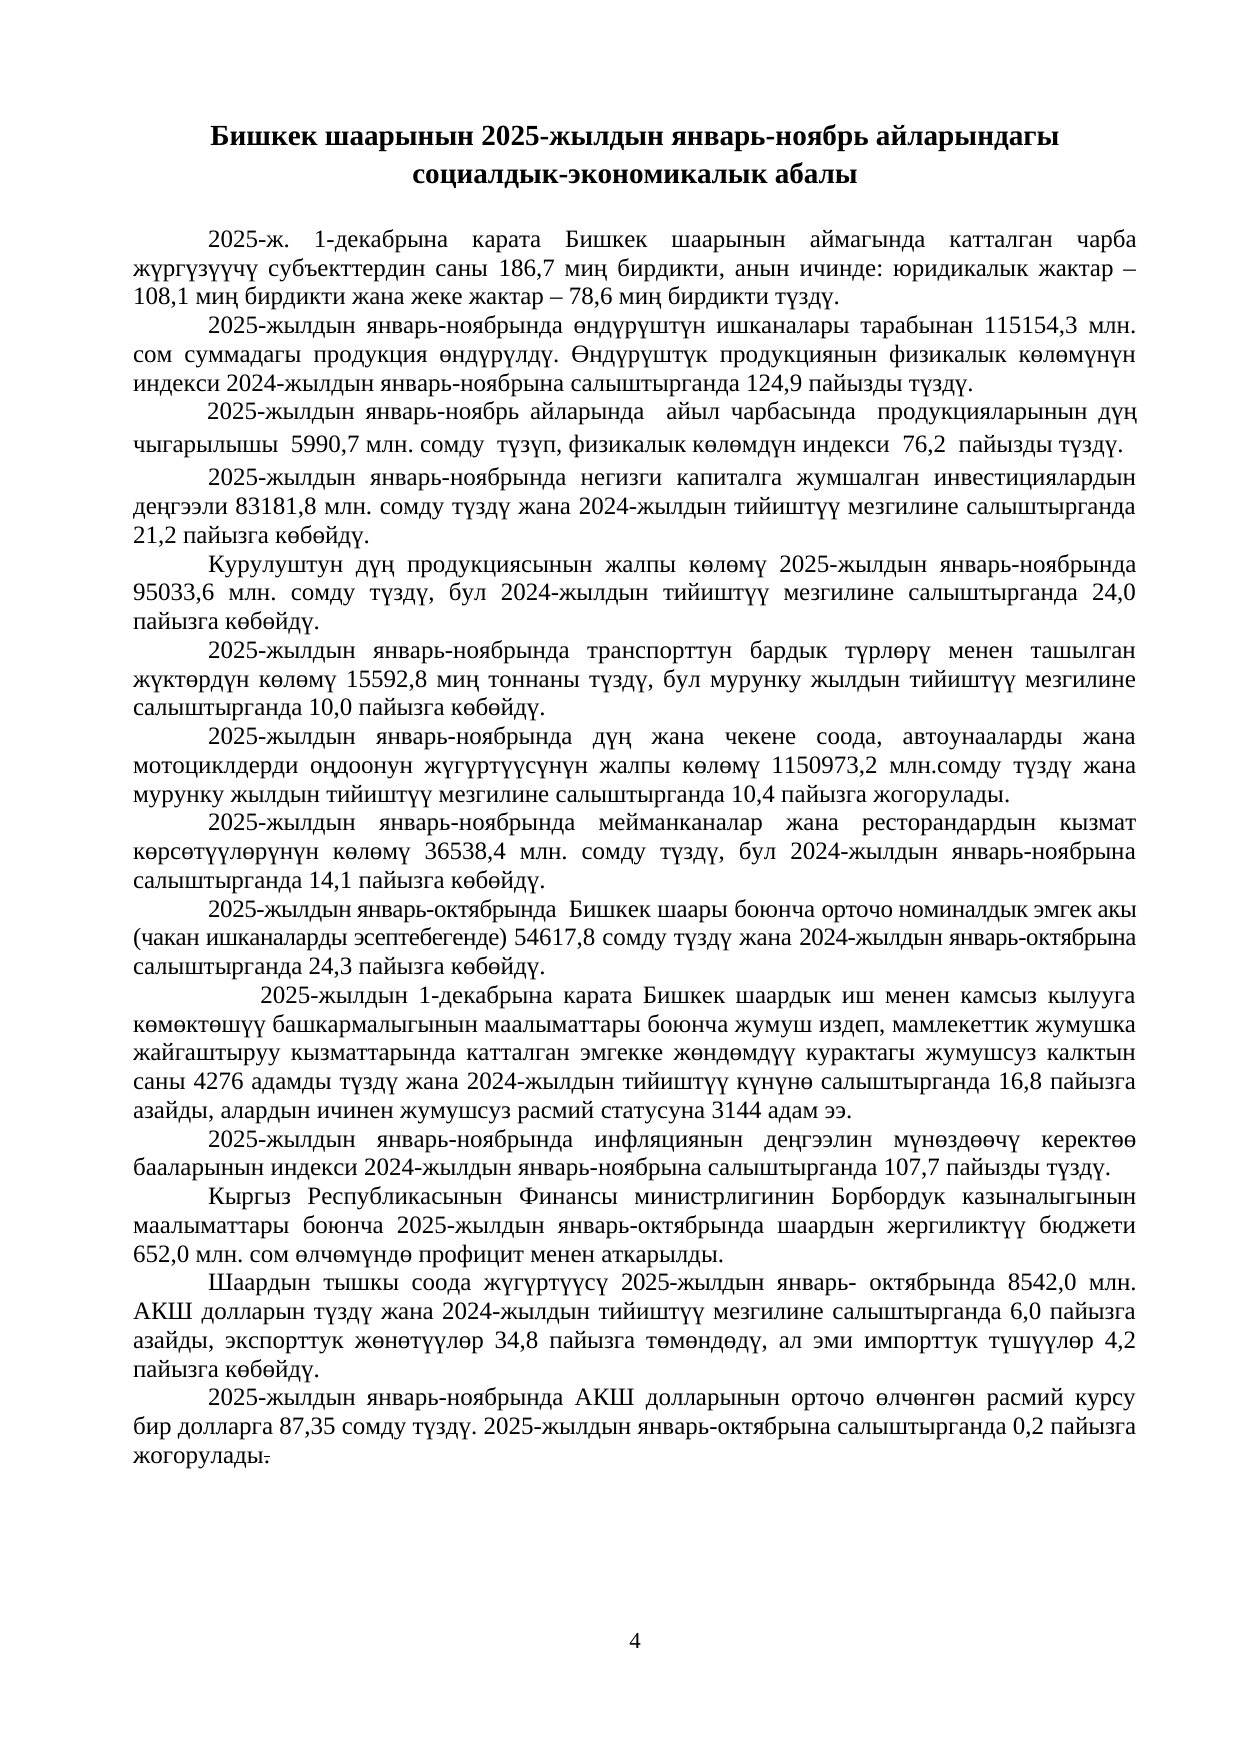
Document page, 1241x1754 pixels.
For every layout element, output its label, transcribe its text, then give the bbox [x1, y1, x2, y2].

text Курулуштун дүң продукциясынын жалпы көлөмү 2025-жылдын январь-ноябрында 95033,6 млн. сомду түздү, бул 2024-жылдын тийиштүү мезгилине салыштырганда 24,0 пайызга көбөйдү. [133, 549, 1137, 635]
text Шаардын тышкы соода жүгүртүүсү 2025-жылдын январь- октябрында 8542,0 млн. АКШ долларын түздү жана 2024-жылдын тийиштүү мезгилине салыштырганда 6,0 пайызга азайды, экспорттук жөнөтүүлөр 34,8 пайызга төмөндөдү, ал эми импорттук түшүүлөр 4,2 пайызга көбөйдү. [133, 1267, 1137, 1382]
text 2025-жылдын 1-декабрына карата Бишкек шаардык иш менен камсыз кылууга көмөктөшүү башкармалыгынын маалыматтары боюнча жумуш издеп, мамлекеттик жумушка жайгаштыруу кызматтарында катталган эмгекке жөндөмдүү курактагы жумушсуз калктын саны 4276 адамды түздү жана 2024-жылдын тийиштүү күнүнө салыштырганда 16,8 пайызга азайды, алардын ичинен жумушсуз расмий статусуна 3144 адам ээ. [133, 980, 1137, 1124]
text 2025-жылдын январь-ноябрында транспорттун бардык түрлөрү менен ташылган жүктөрдүн көлөмү 15592,8 миң тоннаны түздү, бул мурунку жылдын тийиштүү мезгилине салыштырганда 10,0 пайызга көбөйдү. [133, 635, 1137, 721]
text 2025-жылдын январь-ноябрында негизги капиталга жумшалган инвестициялардын деңгээли 83181,8 млн. сомду түздү жана 2024-жылдын тийиштүү мезгилине салыштырганда 21,2 пайызга көбөйдү. [133, 462, 1137, 549]
text Кыргыз Республикасынын Финансы министрлигинин Борбордук казыналыгынын маалыматтары боюнча 2025-жылдын январь-октябрында шаардын жергиликтүү бюджети 652,0 млн. сом өлчөмүндө профицит менен аткарылды. [133, 1181, 1137, 1267]
text 2025-жылдын январь-ноябрында өндүрүштүн ишканалары тарабынан 115154,3 млн. сом суммадагы продукция өндүрүлдү. Өндүрүштүк продукциянын физикалык көлөмүнүн индекси 2024-жылдын январь-ноябрына салыштырганда 124,9 пайызды түздү. [133, 310, 1137, 396]
text 2025-жылдын январь-октябрында Бишкек шаары боюнча орточо номиналдык эмгек акы (чакан ишканаларды эсептебегенде) 54617,8 сомду түздү жана 2024-жылдын январь-октябрына салыштырганда 24,3 пайызга көбөйдү. [133, 894, 1137, 980]
text 2025-жылдын январь-ноябрында мейманканалар жана ресторандардын кызмат көрсөтүүлөрүнүн көлөмү 36538,4 млн. сомду түздү, бул 2024-жылдын январь-ноябрына салыштырганда 14,1 пайызга көбөйдү. [133, 807, 1137, 894]
text 2025-жылдын январь-ноябрында АКШ долларынын орточо өлчөнгөн расмий курсу бир долларга 87,35 сомду түздү. 2025-жылдын январь-октябрына салыштырганда 0,2 пайызга жогорулады. [133, 1382, 1137, 1469]
text 2025-жылдын январь-ноябрь айларында айыл чарбасында продукцияларынын дүң чыгарылышы 5990,7 млн. сомду түзүп, физикалык көлөмдүн индекси 76,2 пайызды түздү. [133, 396, 1137, 458]
text 2025-ж. 1-декабрына карата Бишкек шаарынын аймагында катталган чарба жүргүзүүчү субъекттердин саны 186,7 миң бирдикти, анын ичинде: юридикалык жактар – 108,1 миң бирдикти жана жеке жактар – 78,6 миң бирдикти түздү. [133, 224, 1137, 310]
text 2025-жылдын январь-ноябрында дүң жана чекене соода, автоунааларды жана мотоциклдерди оңдоонун жүгүртүүсүнүн жалпы көлөмү 1150973,2 млн.сомду түздү жана мурунку жылдын тийиштүү мезгилине салыштырганда 10,4 пайызга жогорулады. [133, 721, 1137, 807]
text 2025-жылдын январь-ноябрында инфляциянын деңгээлин мүнөздөөчү керектөө бааларынын индекси 2024-жылдын январь-ноябрына салыштырганда 107,7 пайызды түздү. [133, 1124, 1137, 1181]
text Бишкек шаарынын 2025-жылдын январь-ноябрь айларындагы социалдык-экономикалык абалы [133, 118, 1137, 190]
